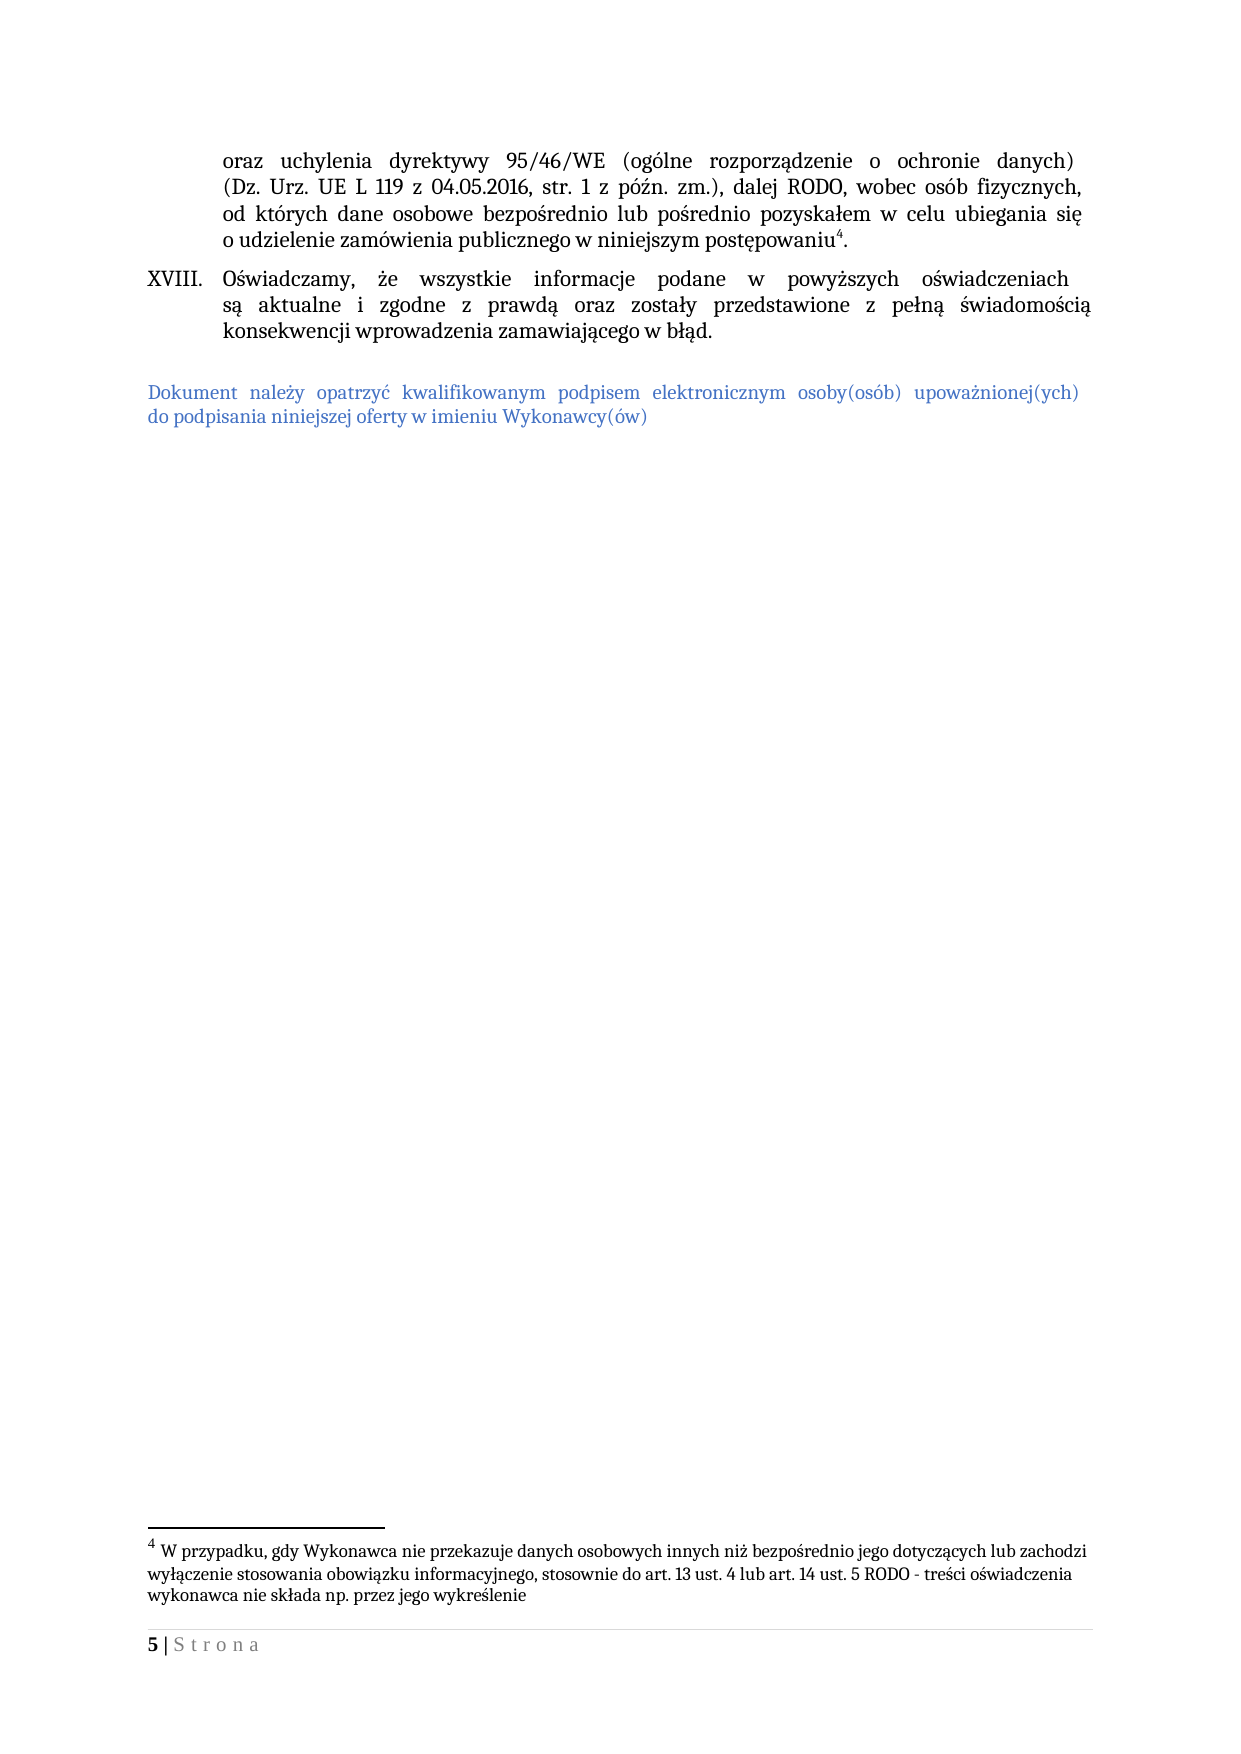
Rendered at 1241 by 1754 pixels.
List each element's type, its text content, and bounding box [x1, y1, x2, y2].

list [148, 148, 1093, 253]
text Dokument należy opatrzyć kwalifikowanym podpisem elektronicznym osoby(osób) upoważnionej(ych) do podpisania niniejszej oferty w imieniu Wykonawcy(ów) [148, 381, 1093, 429]
list Oświadczamy, że wszystkie informacje podane w powyższych oświadczeniach są aktualne i zgodne z prawdą oraz zostały przedstawione z pełną świadomością konsekwencji wprowadzenia zamawiającego w błąd. [148, 266, 1093, 344]
